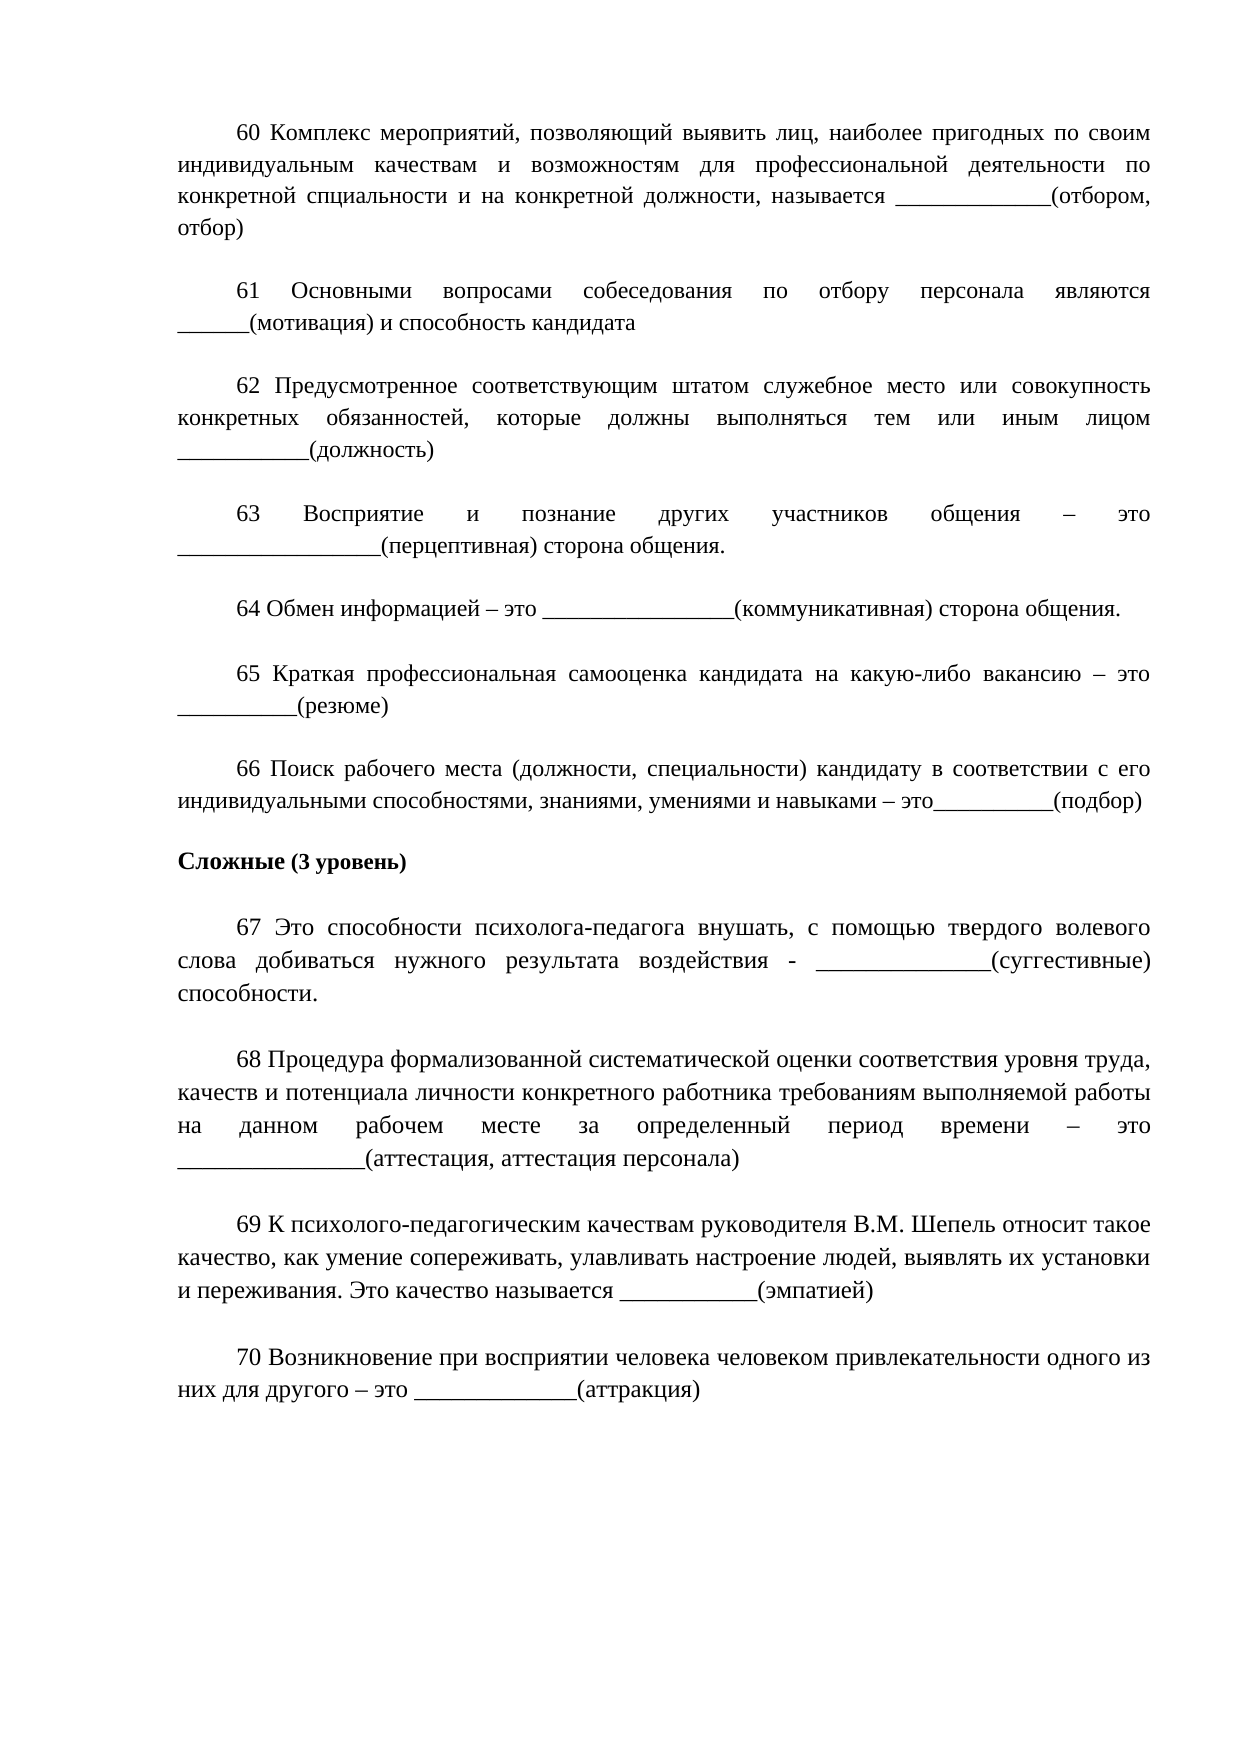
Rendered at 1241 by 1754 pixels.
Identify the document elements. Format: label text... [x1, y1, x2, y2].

text 62 Предусмотренное соответствующим штатом служебное место или совокупность конкретных обязанностей, которые должны выполняться тем или иным лицом ___________(должность) [177, 431, 1152, 462]
text 63 Восприятие и познание других участников общения – это _________________(перцептивная) сторона общения. [177, 499, 1152, 559]
text 67 Это способности психолога-педагога внушать, с помощью твердого волевого слова добиваться нужного результата воздействия - ______________(суггестивные) способности. [177, 912, 1152, 1007]
text 60 Комплекс мероприятий, позволяющий выявить лиц, наиболее пригодных по своим индивидуальным качествам и возможностям для профессиональной деятельности по конкретной спциальности и на конкретной должности, называется _____________(отбором, отбор) [177, 209, 1152, 241]
text 66 Поиск рабочего места (должности, специальности) кандидату в соответствии с его индивидуальными способностями, знаниями, умениями и навыками – это__________(подбор) [177, 754, 1152, 813]
text 70 Возникновение при восприятии человека человеком привлекательности одного из них для другого – это _____________(аттракция) [177, 1342, 1152, 1403]
text Сложные (3 уровень) [177, 846, 1152, 875]
text 60 Комплекс мероприятий, позволяющий выявить лиц, наиболее пригодных по своим индивидуальным качествам и возможностям для профессиональной деятельности по конкретной спциальности и на конкретной должности, называется _____________(отбором, отбор) [177, 118, 1152, 150]
text 65 Краткая профессиональная самооценка кандидата на какую-либо вакансию – это __________(резюме) [177, 659, 1152, 718]
text 61 Основными вопросами собеседования по отбору персонала являются ______(мотивация) и способность кандидата [177, 276, 1152, 336]
text 64 Обмен информацией – это ________________(коммуникативная) сторона общения. [177, 594, 1152, 622]
text 68 Процедура формализованной систематической оценки соответствия уровня труда, качеств и потенциала личности конкретного работника требованиям выполняемой работы на данном рабочем месте за определенный период времени – это _______________(аттестация, аттестация персонала) [177, 1044, 1152, 1172]
text 62 Предусмотренное соответствующим штатом служебное место или совокупность конкретных обязанностей, которые должны выполняться тем или иным лицом ___________(должность) [177, 371, 1152, 403]
text 69 К психолого-педагогическим качествам руководителя В.М. Шепель относит такое качество, как умение сопереживать, улавливать настроение людей, выявлять их установки и переживания. Это качество называется ___________(эмпатией) [177, 1209, 1152, 1304]
